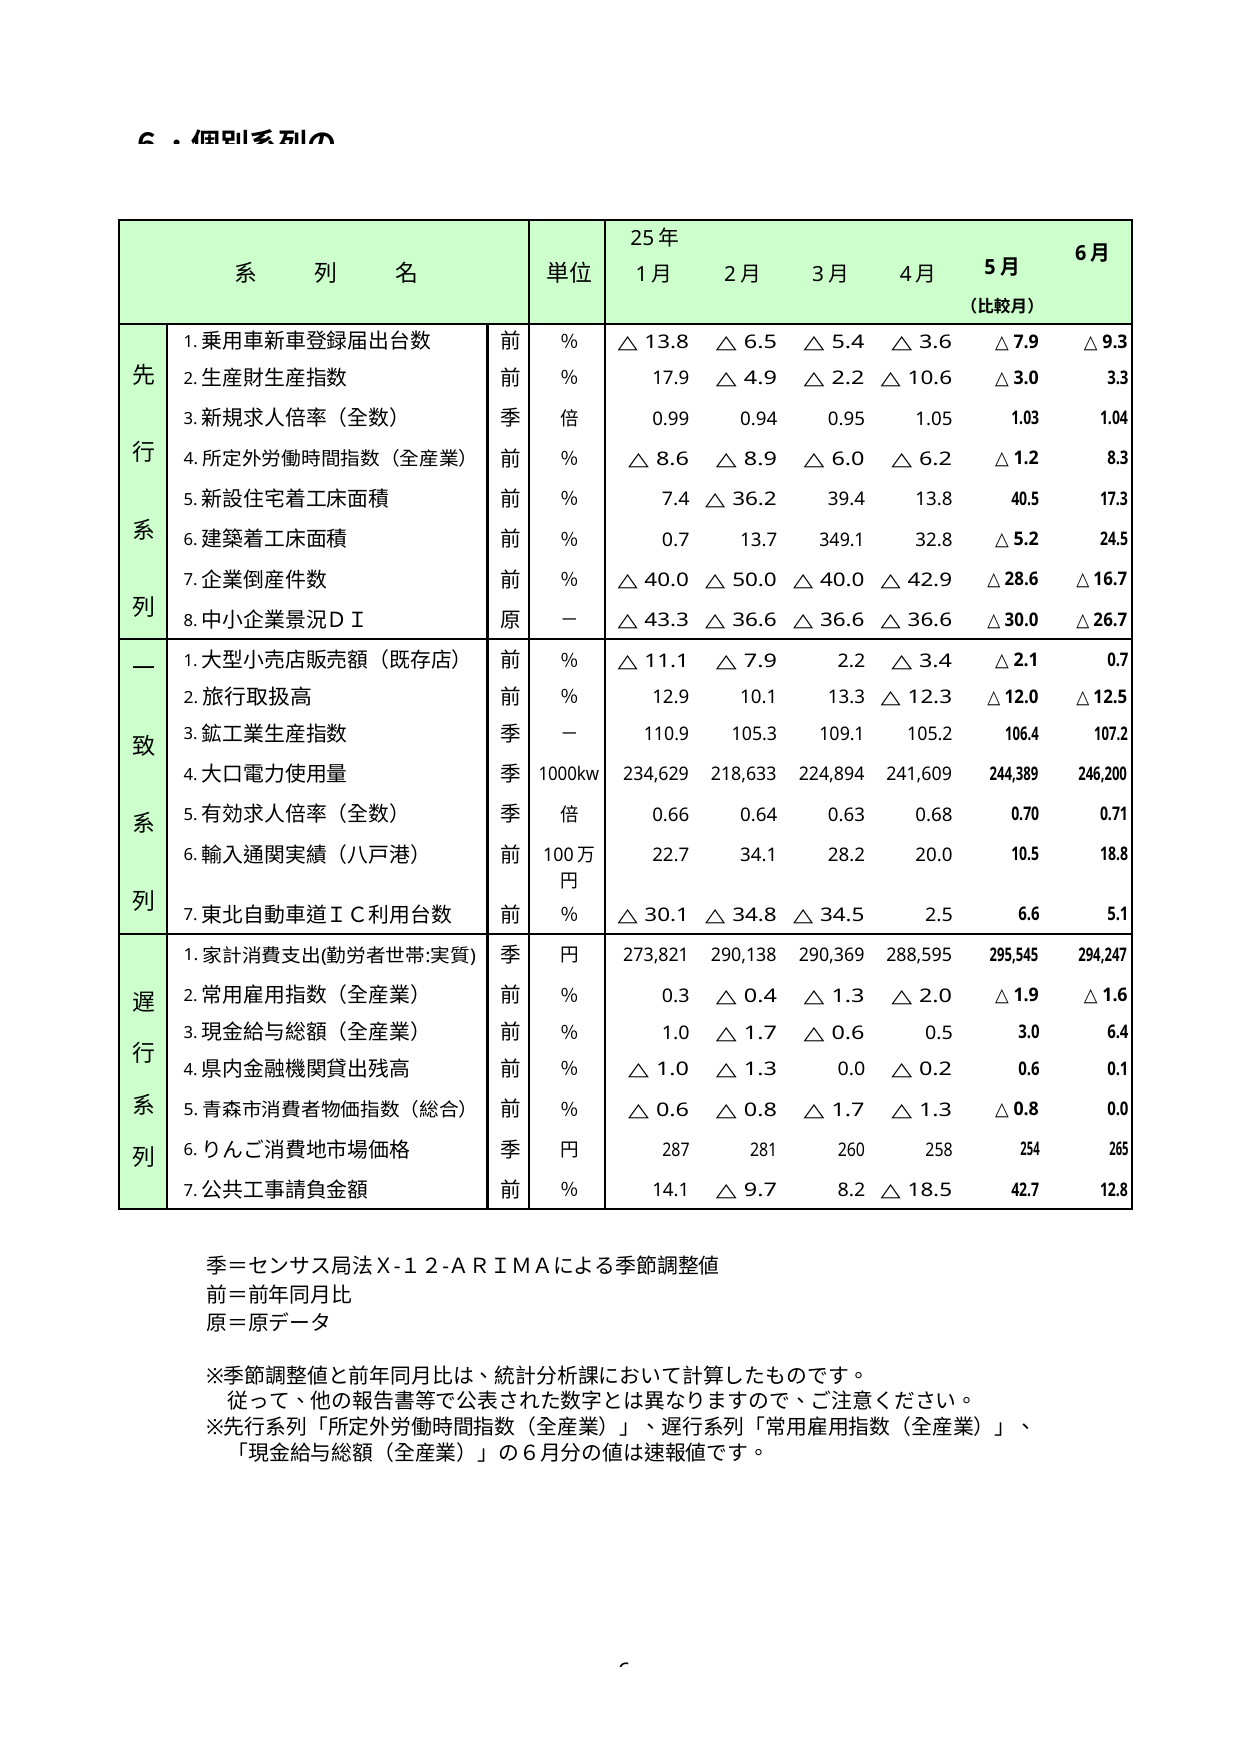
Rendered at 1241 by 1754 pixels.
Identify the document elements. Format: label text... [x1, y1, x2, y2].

table_cell △ 1.2 [955, 436, 1052, 477]
table_cell △ 6.5 [700, 325, 788, 358]
table_cell △ 12.3 [876, 677, 955, 713]
table_cell 241,609 [876, 752, 955, 792]
table_cell 1.04 [1052, 396, 1131, 436]
table_cell △ 0.2 [876, 1049, 955, 1087]
table_cell 287 [606, 1127, 700, 1168]
table_cell ％ [530, 477, 604, 517]
table_cell 260 [788, 1127, 876, 1168]
table_cell 10.5 [955, 833, 1052, 892]
table_cell 0.3 [606, 973, 700, 1012]
table_cell 0.5 [876, 1012, 955, 1048]
table_cell 前 [489, 517, 528, 557]
table_cell 2.5 [876, 893, 955, 933]
table_cell ％ [530, 325, 604, 358]
table_cell ％ [530, 517, 604, 557]
table_cell 349.1 [788, 517, 876, 557]
table_cell △ 0.6 [788, 1012, 876, 1048]
table_cell △ 10.6 [876, 358, 955, 396]
table_cell 14.1 [606, 1168, 700, 1208]
text ※季節調整値と前年同月比は、統計分析課において計算したものです。 [206, 1362, 1159, 1388]
table_cell △ 12.0 [955, 677, 1052, 713]
table_cell ％ [530, 358, 604, 396]
table_cell 8. 中小企業景況ＤＩ [168, 598, 486, 638]
table_cell △ 43.3 [606, 598, 700, 638]
table_cell 2.2 [788, 640, 876, 677]
table_header 3月 [788, 221, 876, 323]
table_cell 0.0 [788, 1049, 876, 1087]
table_cell 107.2 [1052, 713, 1131, 752]
text ※先行系列「所定外労働時間指数（全産業）」、遅行系列「常用雇用指数（全産業）」、 [206, 1414, 1159, 1439]
table_cell △ 36.6 [788, 598, 876, 638]
table_cell 季 [489, 792, 528, 832]
table_cell 倍 [530, 396, 604, 436]
table_cell △ 8.6 [606, 436, 700, 477]
table_cell △ 8.9 [700, 436, 788, 477]
table_cell △ 2.2 [788, 358, 876, 396]
table_cell 246,200 [1052, 752, 1131, 792]
table_cell △ 1.3 [876, 1087, 955, 1127]
table_cell △ 2.0 [876, 973, 955, 1012]
table_cell 4. 県内金融機関貸出残高 [168, 1049, 486, 1087]
table_cell － [530, 713, 604, 752]
table_cell 前 [489, 436, 528, 477]
table_cell 6.4 [1052, 1012, 1131, 1048]
table_cell 234,629 [606, 752, 700, 792]
table_cell 258 [876, 1127, 955, 1168]
table_cell 254 [955, 1127, 1052, 1168]
table_cell 0.63 [788, 792, 876, 832]
table_cell 12.9 [606, 677, 700, 713]
table_cell 7.4 [606, 477, 700, 517]
table_cell 2. 旅行取扱高 [168, 677, 486, 713]
table_cell 5. 有効求人倍率（全数） [168, 792, 486, 832]
table_cell △ 34.8 [700, 893, 788, 933]
table_cell 5. 青森市消費者物価指数（総合） [168, 1087, 486, 1127]
table_cell 0.70 [955, 792, 1052, 832]
table_cell 39.4 [788, 477, 876, 517]
table_cell 1.05 [876, 396, 955, 436]
table_cell 前 [489, 325, 528, 358]
table_cell 3. 鉱工業生産指数 [168, 713, 486, 752]
table_cell 18.8 [1052, 833, 1131, 892]
table_cell 倍 [530, 792, 604, 832]
table_cell 109.1 [788, 713, 876, 752]
table_header 5月 （比較月） [955, 221, 1052, 323]
table_cell 105.3 [700, 713, 788, 752]
table_cell 34.1 [700, 833, 788, 892]
table_cell 遅行系列 [120, 935, 166, 1208]
table_cell 106.4 [955, 713, 1052, 752]
table_cell 0.99 [606, 396, 700, 436]
table_cell △ 3.4 [876, 640, 955, 677]
table_cell 7. 企業倒産件数 [168, 557, 486, 598]
table_cell 17.3 [1052, 477, 1131, 517]
table_cell 0.71 [1052, 792, 1131, 832]
table_cell 5. 新設住宅着工床面積 [168, 477, 486, 517]
table_cell △ 4.9 [700, 358, 788, 396]
table_cell 17.9 [606, 358, 700, 396]
table_cell ％ [530, 1049, 604, 1087]
table_cell 0.7 [1052, 640, 1131, 677]
table_cell 0.64 [700, 792, 788, 832]
table_cell 0.6 [955, 1049, 1052, 1087]
table_cell 1.03 [955, 396, 1052, 436]
table_cell △ 1.7 [700, 1012, 788, 1048]
text 「現金給与総額（全産業）」の６月分の値は速報値です。 [227, 1439, 1159, 1466]
table_cell 前 [489, 893, 528, 933]
table_cell 前 [489, 1049, 528, 1087]
table_cell 13.7 [700, 517, 788, 557]
table_cell △ 1.7 [788, 1087, 876, 1127]
table_cell △ 26.7 [1052, 598, 1131, 638]
table_cell 前 [489, 640, 528, 677]
table_cell ％ [530, 893, 604, 933]
table_cell △ 0.4 [700, 973, 788, 1012]
table_cell 7. 公共工事請負金額 [168, 1168, 486, 1208]
table_header 25年 1月 [606, 221, 700, 323]
table_cell 前 [489, 833, 528, 892]
table_cell △ 34.5 [788, 893, 876, 933]
table_cell ％ [530, 640, 604, 677]
table_cell 0.94 [700, 396, 788, 436]
table_cell 3. 新規求人倍率（全数） [168, 396, 486, 436]
table_cell △ 1.9 [955, 973, 1052, 1012]
table_cell 前 [489, 973, 528, 1012]
table_cell △ 42.9 [876, 557, 955, 598]
table_cell 0.1 [1052, 1049, 1131, 1087]
table_cell 218,633 [700, 752, 788, 792]
table_header 2月 [700, 221, 788, 323]
table_cell △ 1.0 [606, 1049, 700, 1087]
table_cell 前 [489, 358, 528, 396]
table_cell 前 [489, 1168, 528, 1208]
table_cell 40.5 [955, 477, 1052, 517]
table_cell 42.7 [955, 1168, 1052, 1208]
table_cell 5.1 [1052, 893, 1131, 933]
table_cell 0.0 [1052, 1087, 1131, 1127]
table_cell 前 [489, 557, 528, 598]
table_cell △ 2.1 [955, 640, 1052, 677]
table_cell ％ [530, 557, 604, 598]
table_cell 6. 建築着工床面積 [168, 517, 486, 557]
table_cell 7. 東北自動車道ＩＣ利用台数 [168, 893, 486, 933]
table_cell 季 [489, 713, 528, 752]
table_cell 1. 大型小売店販売額（既存店） [168, 640, 486, 677]
text 季＝センサス局法Ｘ-１２-ＡＲＩＭＡによる季節調整値前＝前年同月比 [206, 1252, 731, 1308]
table_cell 一致系 列 [120, 640, 166, 933]
table_cell 4. 大口電力使用量 [168, 752, 486, 792]
table_cell 244,389 [955, 752, 1052, 792]
table_cell 1. 乗用車新車登録届出台数 [168, 325, 486, 358]
table_cell △ 30.0 [955, 598, 1052, 638]
table_cell 3.3 [1052, 358, 1131, 396]
table_cell △ 28.6 [955, 557, 1052, 598]
table_cell △ 11.1 [606, 640, 700, 677]
table_cell 前 [489, 677, 528, 713]
table_cell 10.1 [700, 677, 788, 713]
table_cell △ 18.5 [876, 1168, 955, 1208]
table_header 6月 [1052, 221, 1131, 323]
table_cell 12.8 [1052, 1168, 1131, 1208]
table_cell △ 36.2 [700, 477, 788, 517]
table_cell 前 [489, 1012, 528, 1048]
table_cell 290,138 [700, 935, 788, 973]
table_cell △ 9.7 [700, 1168, 788, 1208]
table_cell △ 6.0 [788, 436, 876, 477]
table_cell 265 [1052, 1127, 1131, 1168]
table_cell 0.66 [606, 792, 700, 832]
table_cell 前 [489, 477, 528, 517]
table_cell 294,247 [1052, 935, 1131, 973]
table_cell 273,821 [606, 935, 700, 973]
table_cell ％ [530, 1168, 604, 1208]
table_cell 先行系 列 [120, 325, 166, 638]
table_cell △ 16.7 [1052, 557, 1131, 598]
table_cell △ 0.8 [700, 1087, 788, 1127]
table_cell △ 7.9 [700, 640, 788, 677]
table_cell 105.2 [876, 713, 955, 752]
table_cell △ 0.8 [955, 1087, 1052, 1127]
table_cell 3. 現金給与総額（全産業） [168, 1012, 486, 1048]
table_cell △ 50.0 [700, 557, 788, 598]
table_cell 288,595 [876, 935, 955, 973]
table_cell 0.68 [876, 792, 955, 832]
table_cell 295,545 [955, 935, 1052, 973]
table_cell △ 36.6 [700, 598, 788, 638]
table_cell 110.9 [606, 713, 700, 752]
table_cell 6. りんご消費地市場価格 [168, 1127, 486, 1168]
table_cell 32.8 [876, 517, 955, 557]
table_cell 0.7 [606, 517, 700, 557]
text 原＝原データ [206, 1308, 1159, 1337]
table_cell △ 7.9 [955, 325, 1052, 358]
table_cell 1.0 [606, 1012, 700, 1048]
table_cell 8.3 [1052, 436, 1131, 477]
table_cell △ 3.6 [876, 325, 955, 358]
table_cell △ 30.1 [606, 893, 700, 933]
table_cell △ 0.6 [606, 1087, 700, 1127]
table_cell △ 1.3 [700, 1049, 788, 1087]
table_cell 原 [489, 598, 528, 638]
table_cell △ 12.5 [1052, 677, 1131, 713]
table_cell △ 13.8 [606, 325, 700, 358]
table_cell 8.2 [788, 1168, 876, 1208]
table_cell 6. 輸入通関実績（八戸港） [168, 833, 486, 892]
table_cell 円 [530, 935, 604, 973]
table_cell △ 5.4 [788, 325, 876, 358]
table_header 単位 [530, 221, 604, 323]
table_cell △ 5.2 [955, 517, 1052, 557]
table_cell 3.0 [955, 1012, 1052, 1048]
table_cell 6.6 [955, 893, 1052, 933]
table_cell 季 [489, 1127, 528, 1168]
table_cell 13.3 [788, 677, 876, 713]
table_cell 1000kw [530, 752, 604, 792]
table_cell △ 6.2 [876, 436, 955, 477]
table_cell 2. 生産財生産指数 [168, 358, 486, 396]
table_cell 1. 家計消費支出(勤労者世帯:実質) [168, 935, 486, 973]
table_cell 季 [489, 935, 528, 973]
table_header 系 列 名 [120, 221, 528, 323]
table_cell 22.7 [606, 833, 700, 892]
table_cell 0.95 [788, 396, 876, 436]
table_cell △ 1.6 [1052, 973, 1131, 1012]
table_cell － [530, 598, 604, 638]
table_cell 28.2 [788, 833, 876, 892]
table_cell 季 [489, 752, 528, 792]
table_cell △ 40.0 [606, 557, 700, 598]
table_cell 4. 所定外労働時間指数（全産業） [168, 436, 486, 477]
table_cell 20.0 [876, 833, 955, 892]
table_cell △ 40.0 [788, 557, 876, 598]
text 従って、他の報告書等で公表された数字とは異なりますので、ご注意ください。 [227, 1388, 1159, 1414]
table_cell ％ [530, 677, 604, 713]
table_cell 100万円 [530, 833, 604, 892]
table_cell ％ [530, 973, 604, 1012]
table_cell △ 1.3 [788, 973, 876, 1012]
table_cell 前 [489, 1087, 528, 1127]
table_cell ％ [530, 436, 604, 477]
table_header 4月 [876, 221, 955, 323]
table_cell 24.5 [1052, 517, 1131, 557]
table_cell ％ [530, 1012, 604, 1048]
table_cell 2. 常用雇用指数（全産業） [168, 973, 486, 1012]
table_cell ％ [530, 1087, 604, 1127]
table_cell △ 3.0 [955, 358, 1052, 396]
table_cell 281 [700, 1127, 788, 1168]
table_cell △ 36.6 [876, 598, 955, 638]
table_cell 季 [489, 396, 528, 436]
table_cell 13.8 [876, 477, 955, 517]
table_cell 円 [530, 1127, 604, 1168]
table_cell 290,369 [788, 935, 876, 973]
table_cell 224,894 [788, 752, 876, 792]
table_cell △ 9.3 [1052, 325, 1131, 358]
